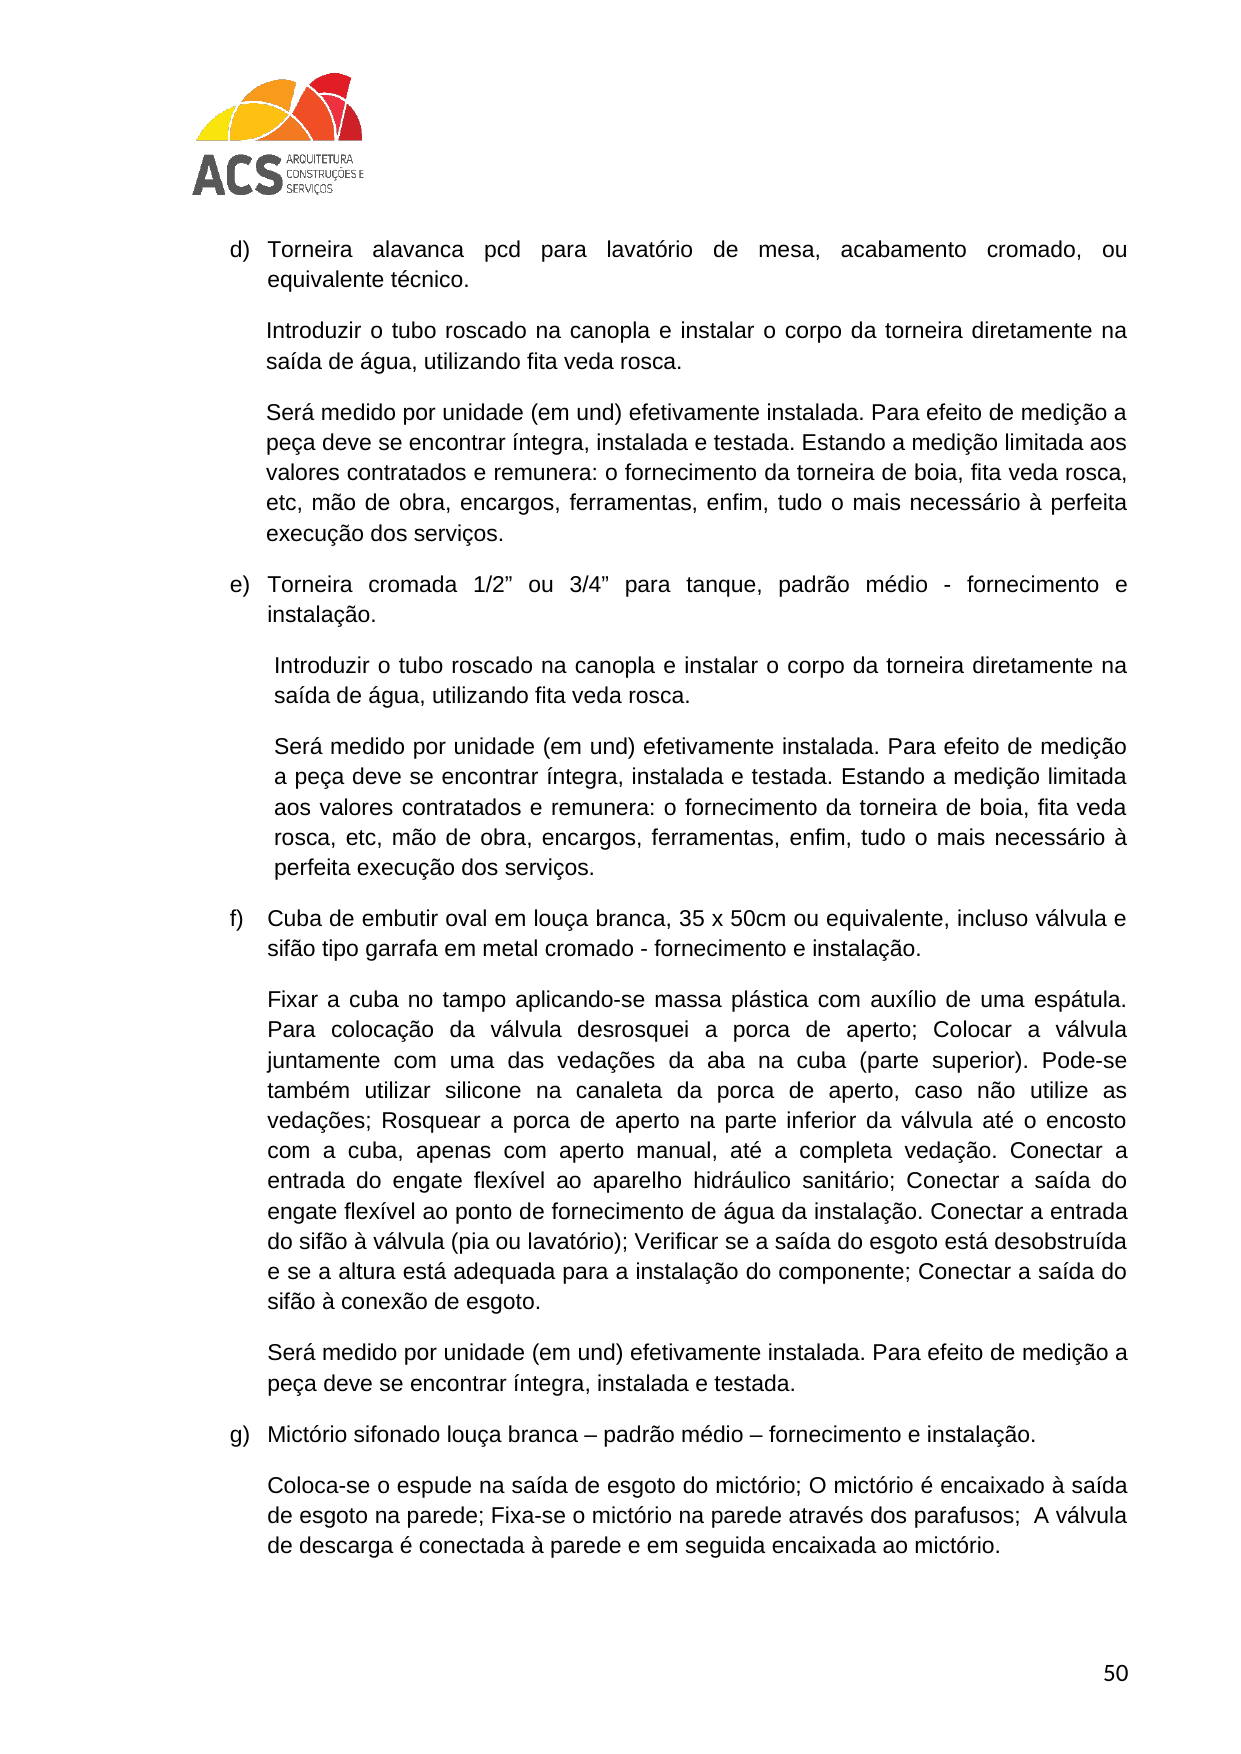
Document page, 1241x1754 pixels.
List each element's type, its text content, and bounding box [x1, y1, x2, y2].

list Cuba de embutir oval em louça branca, 35 x 50cm ou equivalente, incluso válvula e sifão tipo garrafa em metal cromado - fornecimento e instalação. [229, 905, 1128, 962]
text Introduzir o tubo roscado na canopla e instalar o corpo da torneira diretamente na saída de água, utilizando fita veda rosca. [266, 317, 1128, 374]
list Mictório sifonado louça branca – padrão médio – fornecimento e instalação. [229, 1421, 1128, 1447]
text Coloca-se o espude na saída de esgoto do mictório; O mictório é encaixado à saída de esgoto na parede; Fixa-se o mictório na parede através dos parafusos; A válvula de descarga é conectada à parede e em seguida encaixada ao mictório. [267, 1472, 1128, 1558]
list Torneira alavanca pcd para lavatório de mesa, acabamento cromado, ou equivalente técnico. [229, 236, 1128, 293]
list Torneira cromada 1/2” ou 3/4” para tanque, padrão médio - fornecimento e instalação. [229, 571, 1128, 627]
picture [192, 73, 364, 195]
text Será medido por unidade (em und) efetivamente instalada. Para efeito de medição a peça deve se encontrar íntegra, instalada e testada. [267, 1339, 1128, 1396]
text Introduzir o tubo roscado na canopla e instalar o corpo da torneira diretamente na saída de água, utilizando fita veda rosca. [274, 652, 1128, 708]
text Fixar a cuba no tampo aplicando-se massa plástica com auxílio de uma espátula. Para colocação da válvula desrosquei a porca de aperto; Colocar a válvula juntamente com uma das vedações da aba na cuba (parte superior). Pode-se também utilizar silicone na canaleta da porca de aperto, caso não utilize as vedações; Rosquear a porca de aperto na parte inferior da válvula até o encosto com a cuba, apenas com aperto manual, até a completa vedação. Conectar a entrada do engate flexível ao aparelho hidráulico sanitário; Conectar a saída do engate flexível ao ponto de fornecimento de água da instalação. Conectar a entrada do sifão à válvula (pia ou lavatório); Verificar se a saída do esgoto está desobstruída e se a altura está adequada para a instalação do componente; Conectar a saída do sifão à conexão de esgoto. [267, 986, 1128, 1315]
